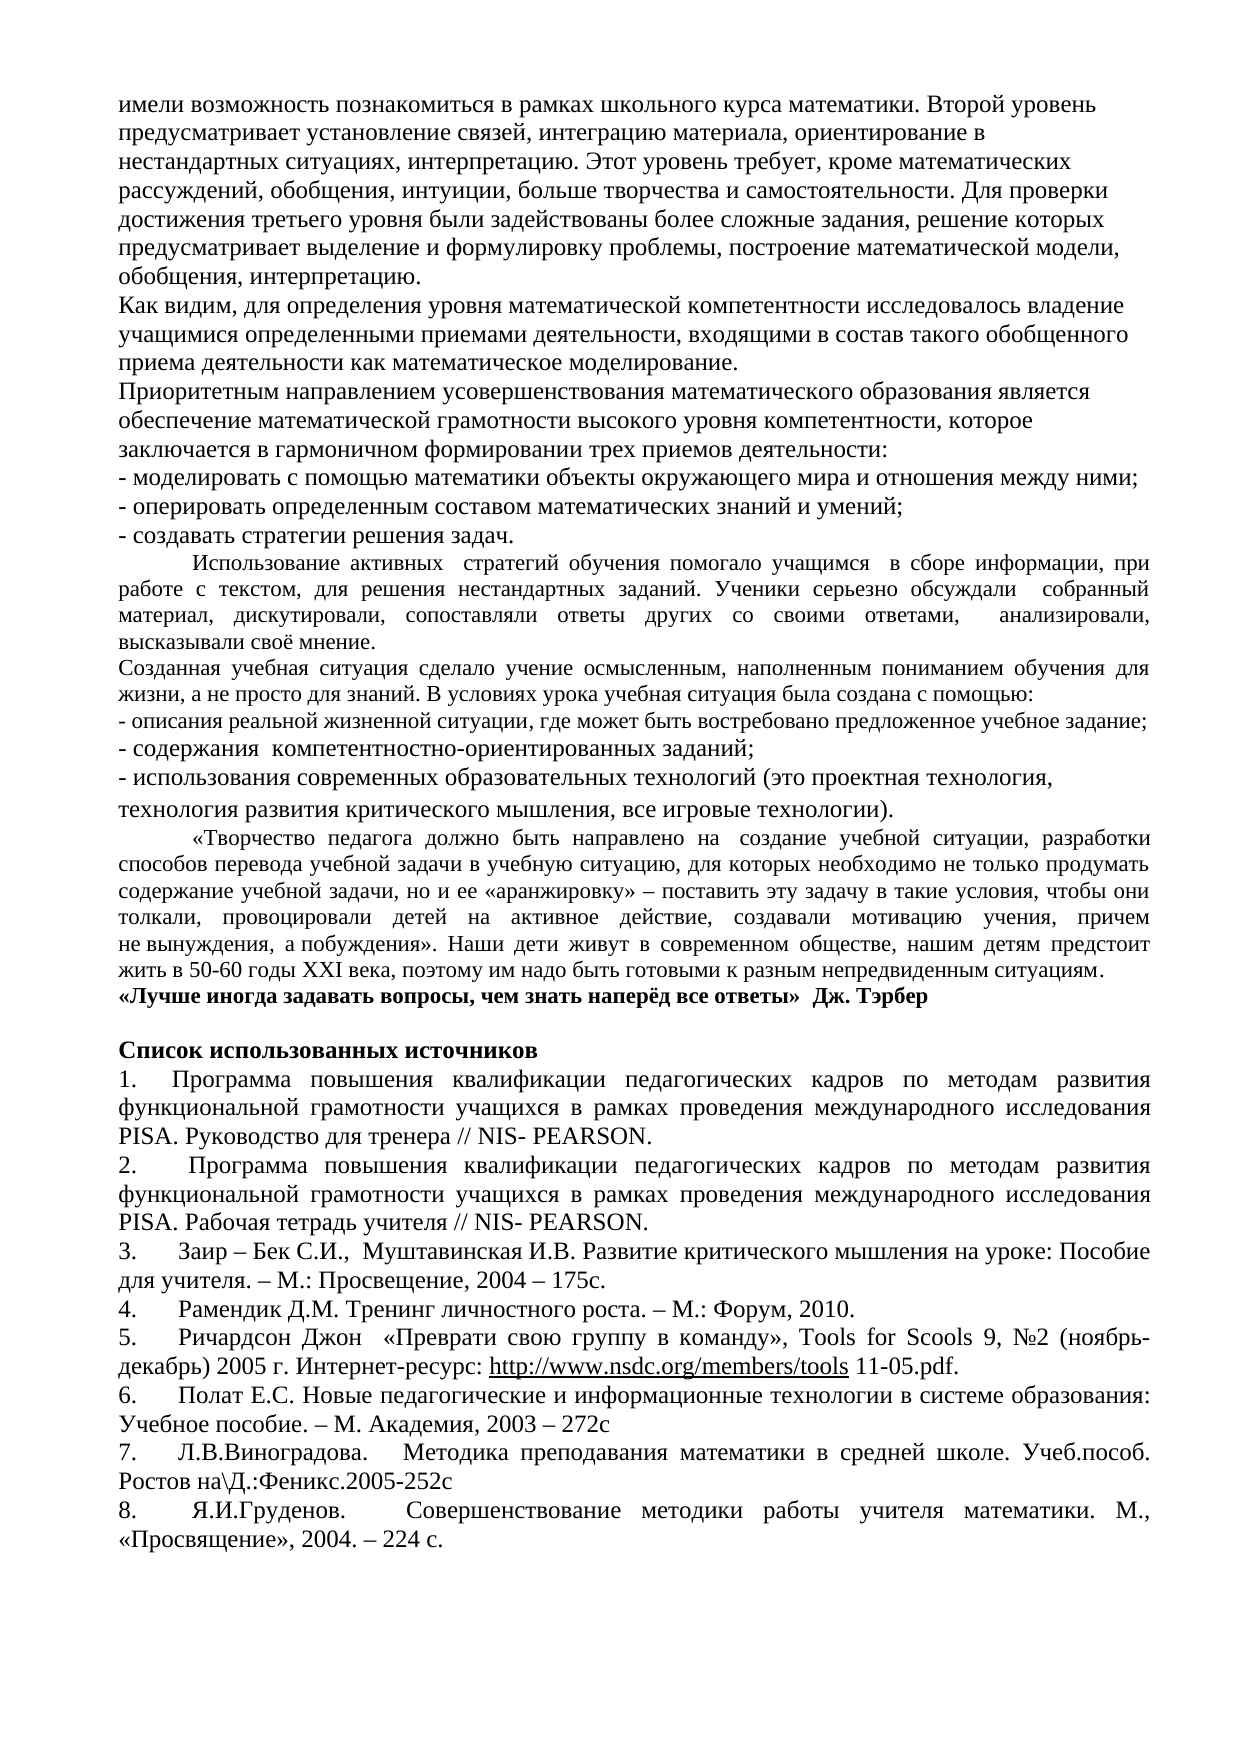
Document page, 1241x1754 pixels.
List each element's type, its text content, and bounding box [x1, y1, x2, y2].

list Л.В.Виноградова. Методика преподавания математики в средней школе. Учеб.пособ. Ростов на\Д.:Феникс.2005-252с [118, 1437, 1152, 1495]
text - использования современных образовательных технологий (это проектная технология, технология развития критического мышления, все игровые технологии). [118, 762, 1152, 824]
list Ричардсон Джон «Преврати свою группу в команду», Tools for Scools 9, №2 (ноябрь-декабрь) 2005 г. Интернет-ресурс: http://www.nsdc.org/members/tools 11-05.pdf. [118, 1322, 1152, 1380]
list Рамендик Д.М. Тренинг личностного роста. – М.: Форум, 2010. [118, 1294, 1152, 1322]
text Созданная учебная ситуация сделало учение осмысленным, наполненным пониманием обучения для жизни, а не просто для знаний. В условиях урока учебная ситуация была создана с помощью: [118, 654, 1152, 707]
text Использование активных стратегий обучения помогало учащимся в сборе информации, при работе с текстом, для решения нестандартных заданий. Ученики серьезно обсуждали собранный материал, дискутировали, сопоставляли ответы других со своими ответами, анализировали, высказывали своё мнение. [118, 549, 1152, 654]
text - моделировать с помощью математики объекты окружающего мира и отношения между ними; [118, 462, 1152, 491]
list Программа повышения квалификации педагогических кадров по методам развития функциональной грамотности учащихся в рамках проведения международного исследования PISA. Руководство для тренера // NIS- PEARSON. [118, 1064, 1152, 1150]
text Список использованных источников [118, 1035, 1152, 1064]
list Я.И.Груденов. Совершенствование методики работы учителя математики. М., «Просвящение», 2004. – 224 с. [118, 1495, 1152, 1552]
text Приоритетным направлением усовершенствования математического образования является обеспечение математической грамотности высокого уровня компетентности, которое заключается в гармоничном формировании трех приемов деятельности: [118, 376, 1152, 462]
text - содержания компетентностно-ориентированных заданий; [118, 733, 1152, 762]
list Полат Е.С. Новые педагогические и информационные технологии в системе образования: Учебное пособие. – М. Академия, 2003 – 272с [118, 1380, 1152, 1437]
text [118, 89, 1152, 290]
list Заир – Бек С.И., Муштавинская И.В. Развитие критического мышления на уроке: Пособие для учителя. – М.: Просвещение, 2004 – 175с. [118, 1236, 1152, 1294]
text - описания реальной жизненной ситуации, где может быть востребовано предложенное учебное задание; [118, 707, 1152, 733]
list Программа повышения квалификации педагогических кадров по методам развития функциональной грамотности учащихся в рамках проведения международного исследования PISA. Рабочая тетрадь учителя // NIS- PEARSON. [118, 1150, 1152, 1236]
text - создавать стратегии решения задач. [118, 520, 1152, 549]
text - оперировать определенным составом математических знаний и умений; [118, 491, 1152, 520]
text «Творчество педагога должно быть направлено на создание учебной ситуации, разработки способов перевода учебной задачи в учебную ситуацию, для которых необходимо не только продумать содержание учебной задачи, но и ее «аранжировку» – поставить эту задачу в такие условия, чтобы они толкали, провоцировали детей на активное действие, создавали мотивацию учения, причем не вынуждения, а побуждения». Наши дети живут в современном обществе, нашим детям предстоит жить в 50-60 годы ХХІ века, поэтому им надо быть готовыми к разным непредвиденным ситуациям. [118, 824, 1152, 982]
text «Лучше иногда задавать вопросы, чем знать наперёд все ответы» Дж. Тэрбер [118, 982, 1152, 1009]
text Как видим, для определения уровня математической компетентности исследовалось владение учащимися определенными приемами деятельности, входящими в состав такого обобщенного приема деятельности как математическое моделирование. [118, 290, 1152, 376]
